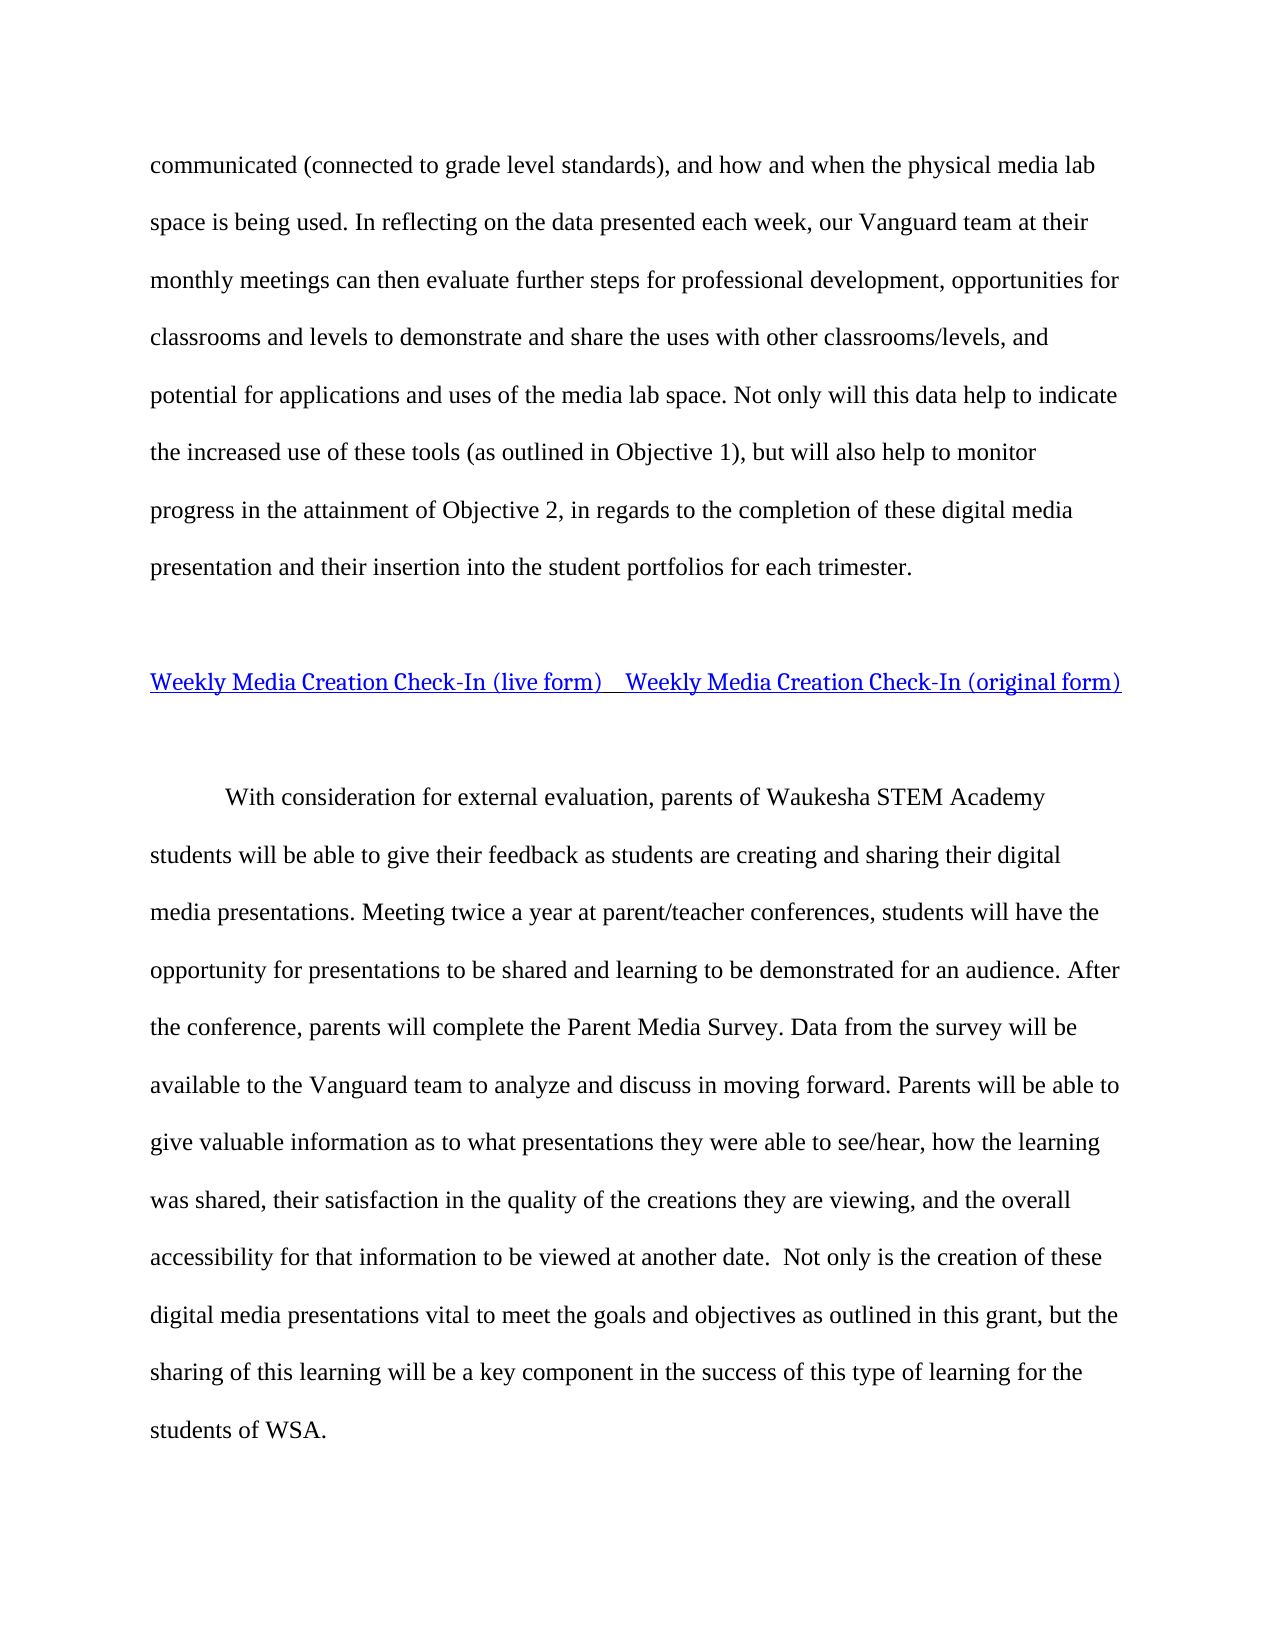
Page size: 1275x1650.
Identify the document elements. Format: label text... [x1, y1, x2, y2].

text With consideration for external evaluation, parents of Waukesha STEM Academy students will be able to give their feedback as students are creating and sharing their digital media presentations. Meeting twice a year at parent/teacher conferences, students will have the opportunity for presentations to be shared and learning to be demonstrated for an audience. After the conference, parents will complete the Parent Media Survey. Data from the survey will be available to the Vanguard team to analyze and discuss in moving forward. Parents will be able to give valuable information as to what presentations they were able to see/hear, how the learning was shared, their satisfaction in the quality of the creations they are viewing, and the overall accessibility for that information to be viewed at another date. Not only is the creation of these digital media presentations vital to meet the goals and objectives as outlined in this grant, but the sharing of this learning will be a key component in the success of this type of learning for the students of WSA. [150, 782, 1126, 1444]
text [150, 150, 1126, 581]
text Weekly Media Creation Check-In (live form) Weekly Media Creation Check-In (original form) [150, 667, 1126, 696]
